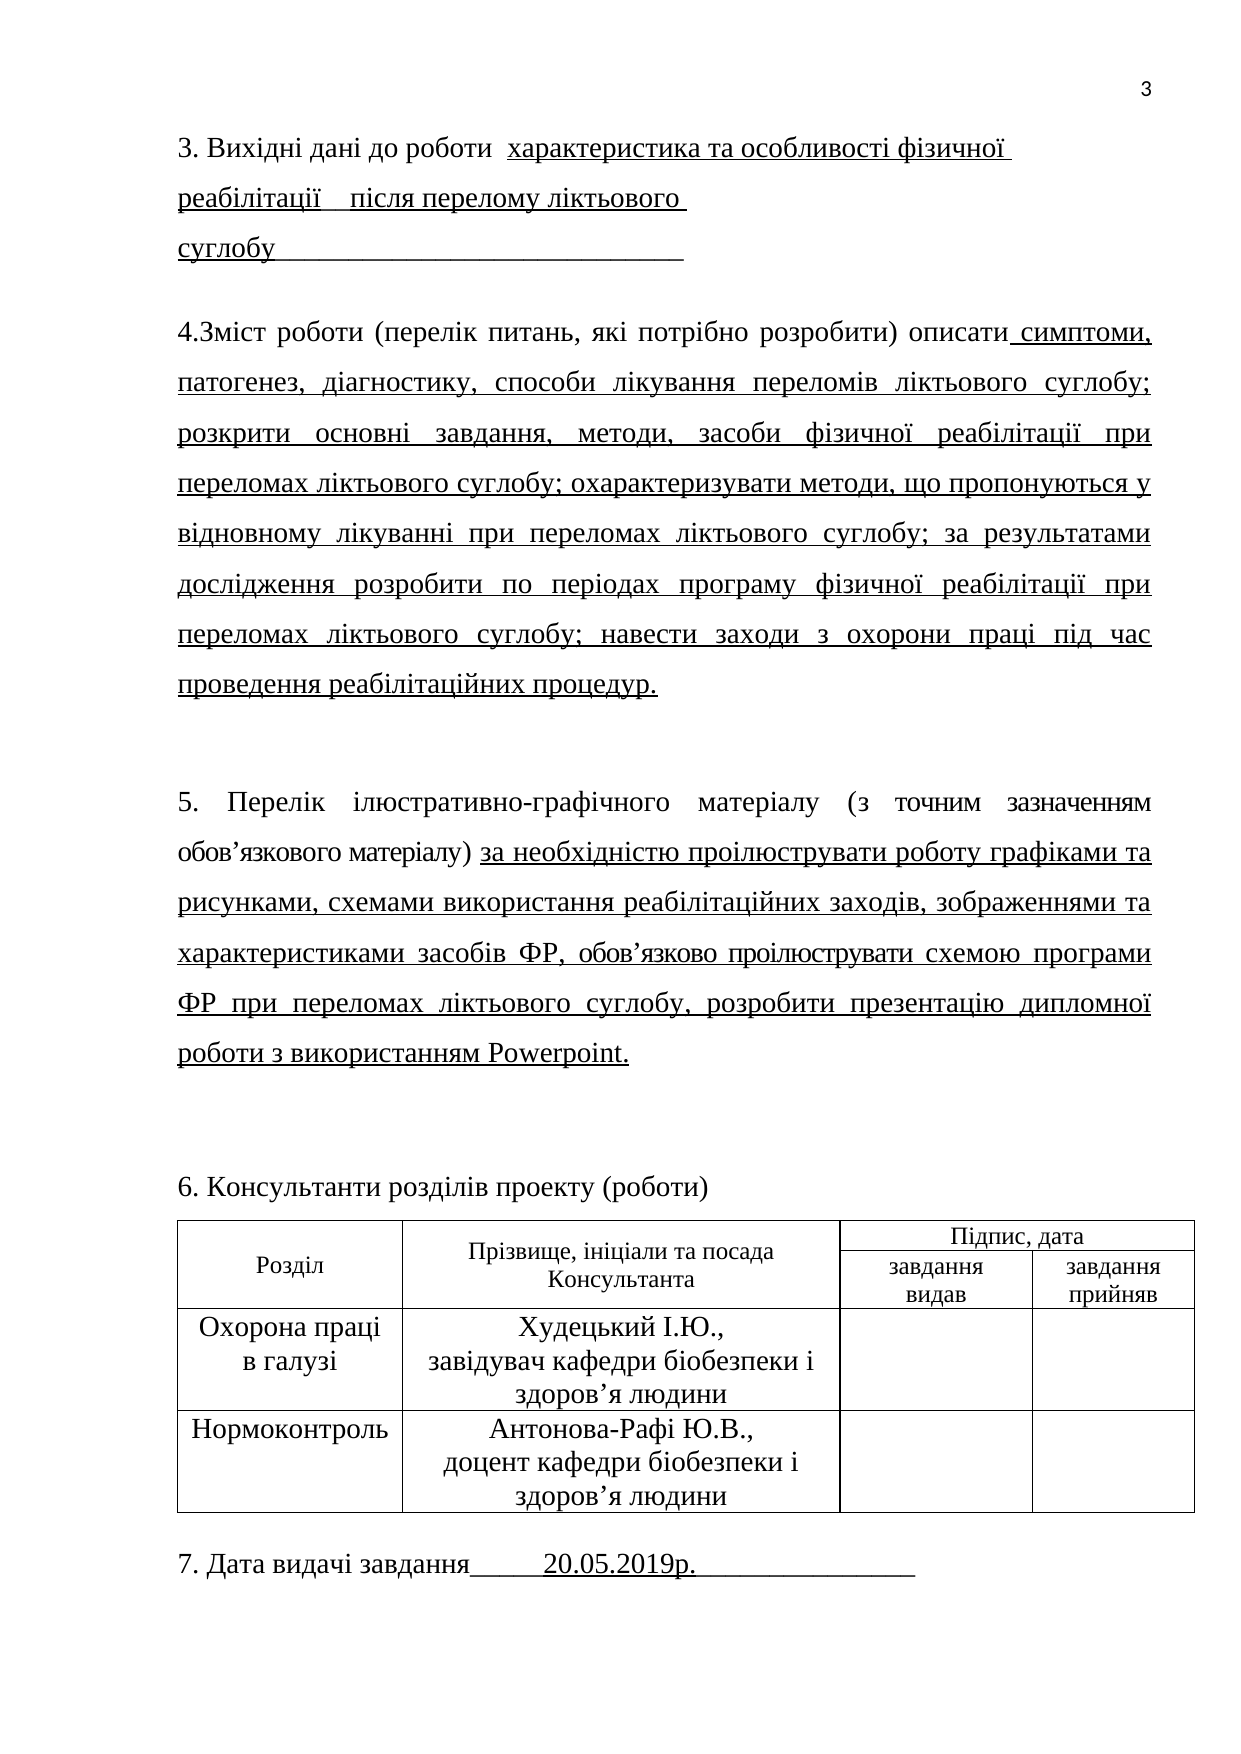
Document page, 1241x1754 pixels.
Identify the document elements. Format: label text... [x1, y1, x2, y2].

table_header Розділ [178, 1221, 402, 1308]
table_cell [841, 1309, 1032, 1410]
text 4.Зміст роботи (перелік питань, які потрібно розробити) описати симптоми, патогенез, діагностику, способи лікування переломів ліктьового суглобу; розкрити основні завдання, методи, засоби фізичної реабілітації при переломах ліктьового суглобу; охарактеризувати методи, що пропонуються у відновному лікуванні при переломах ліктьового суглобу; за результатами дослідження розробити по періодах програму фізичної реабілітації при переломах ліктьового суглобу; навести заходи з охорони праці під час проведення реабілітаційних процедур. [177, 646, 1152, 700]
table_cell завдання видав [841, 1251, 1032, 1308]
table_cell Нормоконтроль [178, 1411, 402, 1512]
text 6. Консультанти розділів проекту (роботи) [177, 1169, 1152, 1203]
table_cell Охорона праці в галузі [178, 1309, 402, 1410]
text 5. Перелік ілюстративно-графічного матеріалу (з точним зазначенням обов’язкового матеріалу) за необхідністю проілюструвати роботу графіками та рисунками, схемами використання реабілітаційних заходів, зображеннями та характеристиками засобів ФР, обов’язково проілюструвати схемою програми ФР при переломах ліктьового суглобу, розробити презентацію дипломної роботи з використанням Роwеrроіnt. [177, 965, 1152, 1069]
table_cell завдання прийняв [1033, 1251, 1194, 1308]
text 5. Перелік ілюстративно-графічного матеріалу (з точним зазначенням обов’язкового матеріалу) за необхідністю проілюструвати роботу графіками та рисунками, схемами використання реабілітаційних заходів, зображеннями та характеристиками засобів ФР, обов’язково проілюструвати схемою програми ФР при переломах ліктьового суглобу, розробити презентацію дипломної роботи з використанням Роwеrроіnt. [177, 915, 1152, 964]
text 4.Зміст роботи (перелік питань, які потрібно розробити) описати симптоми, патогенез, діагностику, способи лікування переломів ліктьового суглобу; розкрити основні завдання, методи, засоби фізичної реабілітації при переломах ліктьового суглобу; охарактеризувати методи, що пропонуються у відновному лікуванні при переломах ліктьового суглобу; за результатами дослідження розробити по періодах програму фізичної реабілітації при переломах ліктьового суглобу; навести заходи з охорони праці під час проведення реабілітаційних процедур. [177, 596, 1152, 645]
text 7. Дата видачі завдання_____20.05.2019р._______________ [177, 1546, 1152, 1580]
text 3. Вихідні дані до роботи характеристика та особливості фізичної реабілітації__після перелому ліктьового суглобу____________________________ [177, 130, 1152, 264]
table_header Підпис, дата [841, 1221, 1194, 1250]
table_cell [841, 1411, 1032, 1512]
table_cell [1033, 1411, 1194, 1512]
table_cell [1033, 1309, 1194, 1410]
text 4.Зміст роботи (перелік питань, які потрібно розробити) описати симптоми, патогенез, діагностику, способи лікування переломів ліктьового суглобу; розкрити основні завдання, методи, засоби фізичної реабілітації при переломах ліктьового суглобу; охарактеризувати методи, що пропонуються у відновному лікуванні при переломах ліктьового суглобу; за результатами дослідження розробити по періодах програму фізичної реабілітації при переломах ліктьового суглобу; навести заходи з охорони праці під час проведення реабілітаційних процедур. [177, 314, 1152, 444]
table_cell Антонова-Рафі Ю.В., доцент кафедри біобезпеки і здоров’я людини [403, 1411, 839, 1512]
table_header Прізвище, ініціали та посада Консультанта [403, 1221, 839, 1308]
text 4.Зміст роботи (перелік питань, які потрібно розробити) описати симптоми, патогенез, діагностику, способи лікування переломів ліктьового суглобу; розкрити основні завдання, методи, засоби фізичної реабілітації при переломах ліктьового суглобу; охарактеризувати методи, що пропонуються у відновному лікуванні при переломах ліктьового суглобу; за результатами дослідження розробити по періодах програму фізичної реабілітації при переломах ліктьового суглобу; навести заходи з охорони праці під час проведення реабілітаційних процедур. [177, 446, 1152, 595]
text 5. Перелік ілюстративно-графічного матеріалу (з точним зазначенням обов’язкового матеріалу) за необхідністю проілюструвати роботу графіками та рисунками, схемами використання реабілітаційних заходів, зображеннями та характеристиками засобів ФР, обов’язково проілюструвати схемою програми ФР при переломах ліктьового суглобу, розробити презентацію дипломної роботи з використанням Роwеrроіnt. [177, 784, 1152, 914]
table_cell Худецький І.Ю., завідувач кафедри біобезпеки і здоров’я людини [403, 1309, 839, 1410]
